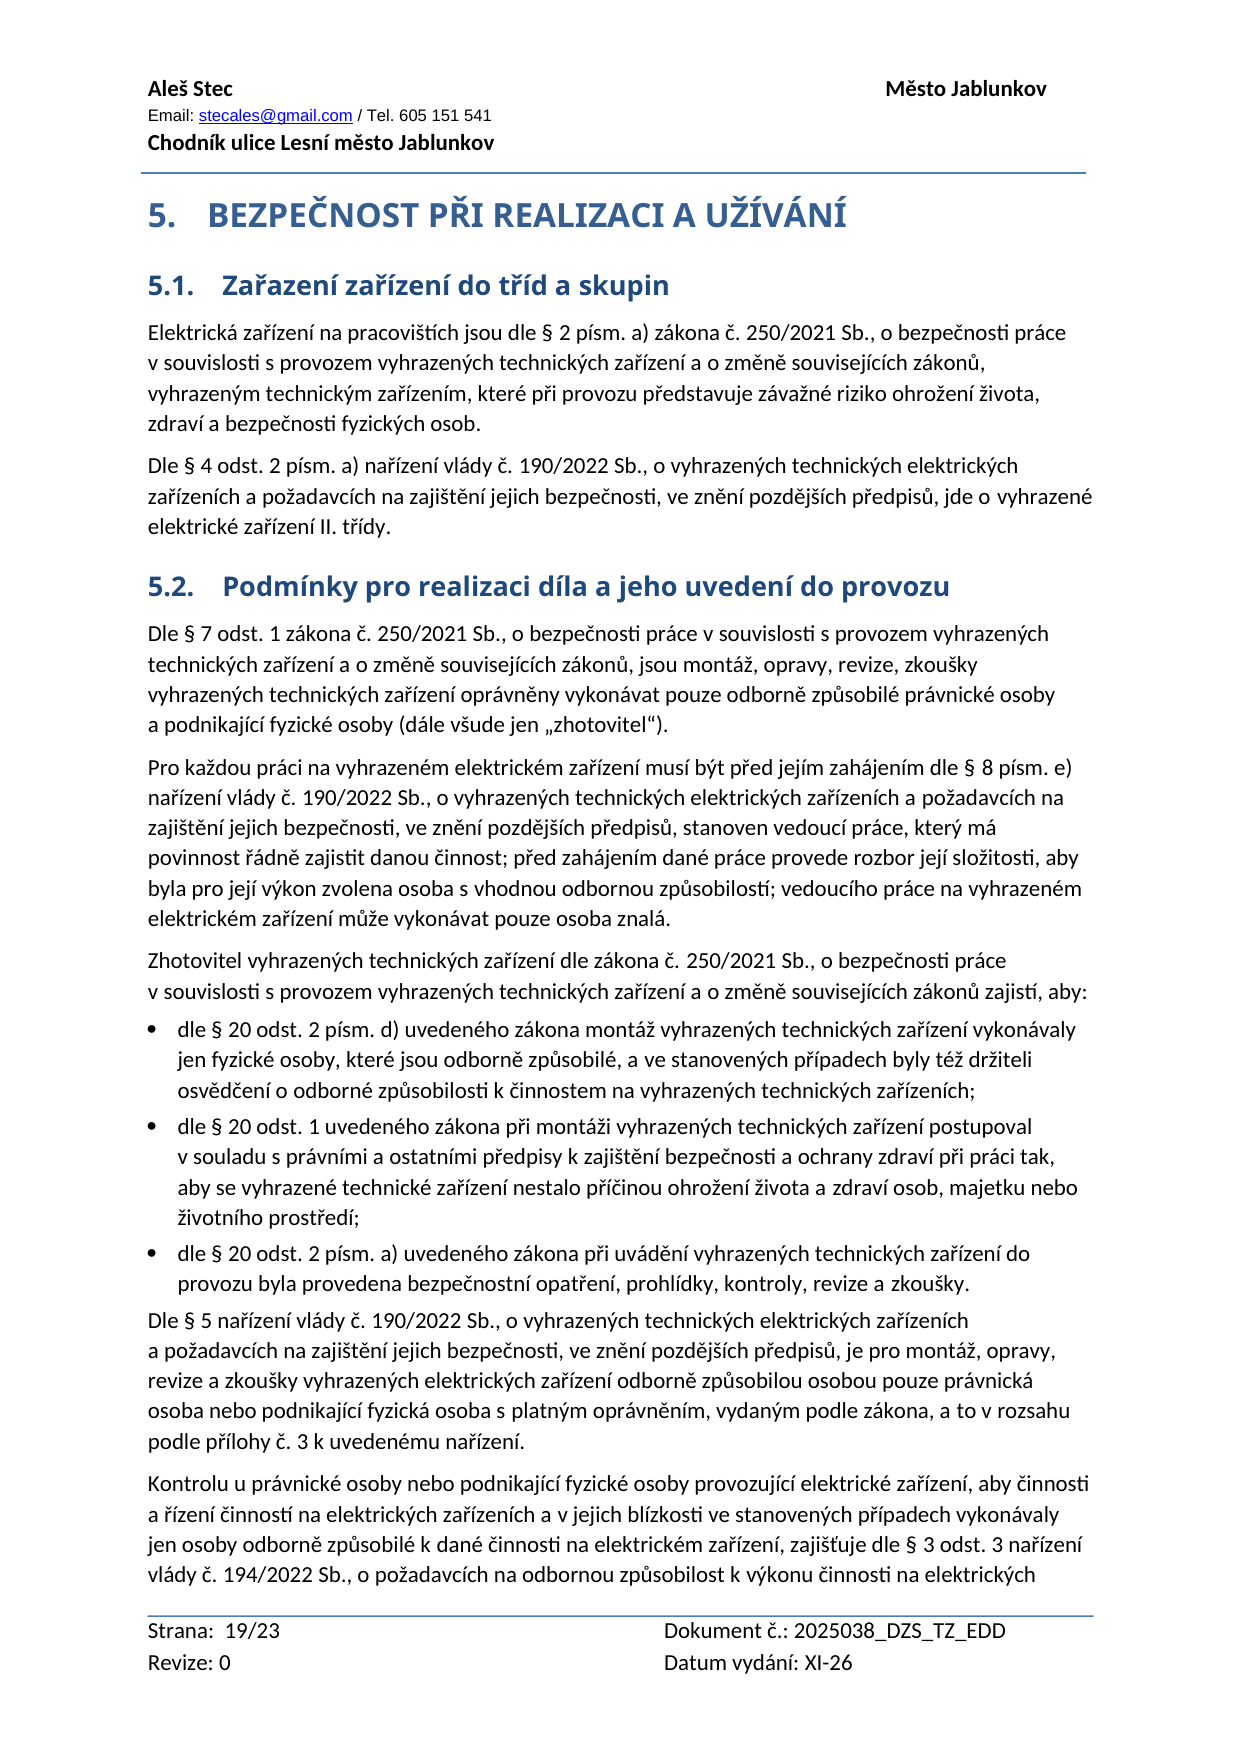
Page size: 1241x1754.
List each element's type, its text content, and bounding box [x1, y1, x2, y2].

text dle § 20 odst. 2 písm. a) uvedeného zákona při uvádění vyhrazených technických zařízení do provozu byla provedena bezpečnostní opatření, prohlídky, kontroly, revize a zkoušky. [148, 1239, 1092, 1298]
subtitle BEZPEČNOST PŘI REALIZACI A UŽÍVÁNÍ [148, 192, 1092, 237]
text Pro každou práci na vyhrazeném elektrickém zařízení musí být před jejím zahájením dle § 8 písm. e) nařízení vlády č. 190/2022 Sb., o vyhrazených technických elektrických zařízeních a požadavcích na zajištění jejich bezpečnosti, ve znění pozdějších předpisů, stanoven vedoucí práce, který má povinnost řádně zajistit danou činnost; před zahájením dané práce provede rozbor její složitosti, aby byla pro její výkon zvolena osoba s vhodnou odbornou způsobilostí; vedoucího práce na vyhrazeném elektrickém zařízení může vykonávat pouze osoba znalá. [148, 753, 1092, 932]
text dle § 20 odst. 2 písm. d) uvedeného zákona montáž vyhrazených technických zařízení vykonávaly jen fyzické osoby, které jsou odborně způsobilé, a ve stanovených případech byly též držiteli osvědčení o odborné způsobilosti k činnostem na vyhrazených technických zařízeních; [148, 1015, 1092, 1104]
text Elektrická zařízení na pracovištích jsou dle § 2 písm. a) zákona č. 250/2021 Sb., o bezpečnosti práce v souvislosti s provozem vyhrazených technických zařízení a o změně souvisejících zákonů, vyhrazeným technickým zařízením, které při provozu představuje závažné riziko ohrožení života, zdraví a bezpečnosti fyzických osob. [148, 318, 1092, 437]
text Zhotovitel vyhrazených technických zařízení dle zákona č. 250/2021 Sb., o bezpečnosti práce v souvislosti s provozem vyhrazených technických zařízení a o změně souvisejících zákonů zajistí, aby: [148, 947, 1092, 1005]
subtitle Podmínky pro realizaci díla a jeho uvedení do provozu [148, 567, 1092, 604]
text Dle § 5 nařízení vlády č. 190/2022 Sb., o vyhrazených technických elektrických zařízeních a požadavcích na zajištění jejich bezpečnosti, ve znění pozdějších předpisů, je pro montáž, opravy, revize a zkoušky vyhrazených elektrických zařízení odborně způsobilou osobou pouze právnická osoba nebo podnikající fyzická osoba s platným oprávněním, vydaným podle zákona, a to v rozsahu podle přílohy č. 3 k uvedenému nařízení. [148, 1306, 1092, 1455]
text Dle § 7 odst. 1 zákona č. 250/2021 Sb., o bezpečnosti práce v souvislosti s provozem vyhrazených technických zařízení a o změně souvisejících zákonů, jsou montáž, opravy, revize, zkoušky vyhrazených technických zařízení oprávněny vykonávat pouze odborně způsobilé právnické osoby a podnikající fyzické osoby (dále všude jen „zhotovitel“). [148, 619, 1092, 738]
text dle § 20 odst. 1 uvedeného zákona při montáži vyhrazených technických zařízení postupoval v souladu s právními a ostatními předpisy k zajištění bezpečnosti a ochrany zdraví při práci tak, aby se vyhrazené technické zařízení nestalo příčinou ohrožení života a zdraví osob, majetku nebo životního prostředí; [148, 1112, 1092, 1231]
subtitle Zařazení zařízení do tříd a skupin [148, 266, 1092, 303]
text Dle § 4 odst. 2 písm. a) nařízení vlády č. 190/2022 Sb., o vyhrazených technických elektrických zařízeních a požadavcích na zajištění jejich bezpečnosti, ve znění pozdějších předpisů, jde o vyhrazené elektrické zařízení II. třídy. [148, 452, 1092, 540]
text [148, 1469, 1092, 1588]
